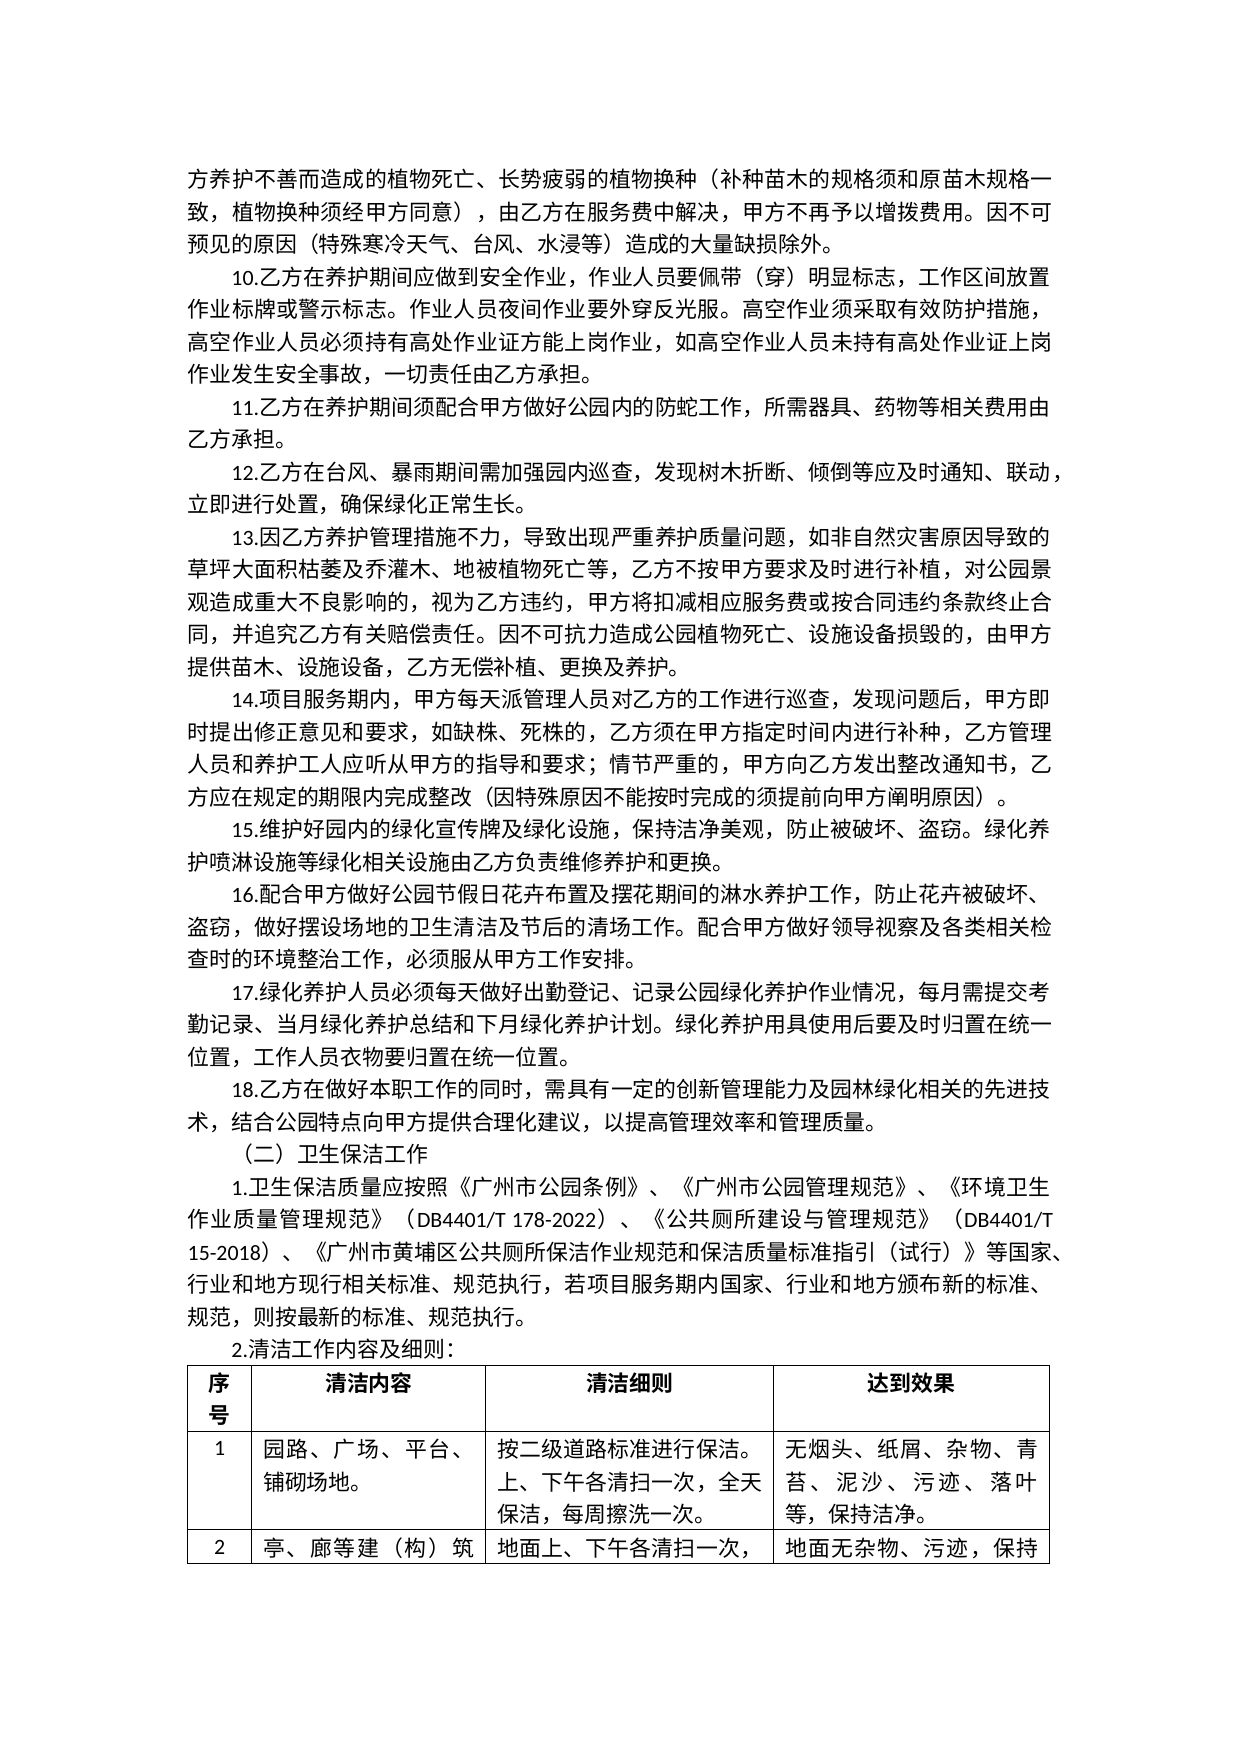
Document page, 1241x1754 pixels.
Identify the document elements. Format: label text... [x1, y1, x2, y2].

text 15.维护好园内的绿化宣传牌及绿化设施，保持洁净美观，防止被破坏、盗窃。绿化养护喷淋设施等绿化相关设施由乙方负责维修养护和更换。 [187, 812, 1053, 877]
text 18.乙方在做好本职工作的同时，需具有一定的创新管理能力及园林绿化相关的先进技术，结合公园特点向甲方提供合理化建议，以提高管理效率和管理质量。 [187, 1072, 1053, 1137]
table_cell 2 [188, 1530, 251, 1563]
text 2.清洁工作内容及细则： [187, 1332, 1053, 1364]
text 13.因乙方养护管理措施不力，导致出现严重养护质量问题，如非自然灾害原因导致的草坪大面积枯萎及乔灌木、地被植物死亡等，乙方不按甲方要求及时进行补植，对公园景观造成重大不良影响的，视为乙方违约，甲方将扣减相应服务费或按合同违约条款终止合同，并追究乙方有关赔偿责任。因不可抗力造成公园植物死亡、设施设备损毁的，由甲方提供苗木、设施设备，乙方无偿补植、更换及养护。 [187, 519, 1053, 682]
table_header 达到效果 [774, 1366, 1049, 1431]
table_header 清洁内容 [252, 1366, 485, 1431]
table_cell 无烟头、纸屑、杂物、青苔、泥沙、污迹、落叶等，保持洁净。 [774, 1432, 1049, 1529]
text 17.绿化养护人员必须每天做好出勤登记、记录公园绿化养护作业情况，每月需提交考勤记录、当月绿化养护总结和下月绿化养护计划。绿化养护用具使用后要及时归置在统一位置，工作人员衣物要归置在统一位置。 [187, 974, 1053, 1072]
text 12.乙方在台风、暴雨期间需加强园内巡查，发现树木折断、倾倒等应及时通知、联动，立即进行处置，确保绿化正常生长。 [187, 454, 1053, 519]
table_cell 1 [188, 1432, 251, 1529]
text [187, 162, 1053, 259]
table_header 序号 [188, 1366, 251, 1431]
text 16.配合甲方做好公园节假日花卉布置及摆花期间的淋水养护工作，防止花卉被破坏、盗窃，做好摆设场地的卫生清洁及节后的清场工作。配合甲方做好领导视察及各类相关检查时的环境整治工作，必须服从甲方工作安排。 [187, 877, 1053, 974]
text 14.项目服务期内，甲方每天派管理人员对乙方的工作进行巡查，发现问题后，甲方即时提出修正意见和要求，如缺株、死株的，乙方须在甲方指定时间内进行补种，乙方管理人员和养护工人应听从甲方的指导和要求；情节严重的，甲方向乙方发出整改通知书，乙方应在规定的期限内完成整改（因特殊原因不能按时完成的须提前向甲方阐明原因）。 [187, 682, 1053, 812]
table_cell 园路、广场、平台、铺砌场地。 [252, 1432, 485, 1529]
table_header 清洁细则 [486, 1366, 773, 1431]
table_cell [486, 1530, 773, 1563]
table_cell 亭、廊等建（构）筑物。 [252, 1530, 485, 1563]
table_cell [774, 1530, 1049, 1563]
text 1.卫生保洁质量应按照《广州市公园条例》、《广州市公园管理规范》、《环境卫生作业质量管理规范》（DB4401/T 178-2022）、《公共厕所建设与管理规范》（DB4401/T 15-2018）、《广州市黄埔区公共厕所保洁作业规范和保洁质量标准指引（试行）》等国家、行业和地方现行相关标准、规范执行，若项目服务期内国家、行业和地方颁布新的标准、规范，则按最新的标准、规范执行。 [187, 1169, 1053, 1332]
text 10.乙方在养护期间应做到安全作业，作业人员要佩带（穿）明显标志，工作区间放置作业标牌或警示标志。作业人员夜间作业要外穿反光服。高空作业须采取有效防护措施，高空作业人员必须持有高处作业证方能上岗作业，如高空作业人员未持有高处作业证上岗作业发生安全事故，一切责任由乙方承担。 [187, 259, 1053, 389]
text （二）卫生保洁工作 [187, 1137, 1053, 1169]
table_cell 按二级道路标准进行保洁。上、下午各清扫一次，全天保洁，每周擦洗一次。 [486, 1432, 773, 1529]
text 11.乙方在养护期间须配合甲方做好公园内的防蛇工作，所需器具、药物等相关费用由乙方承担。 [187, 389, 1053, 454]
